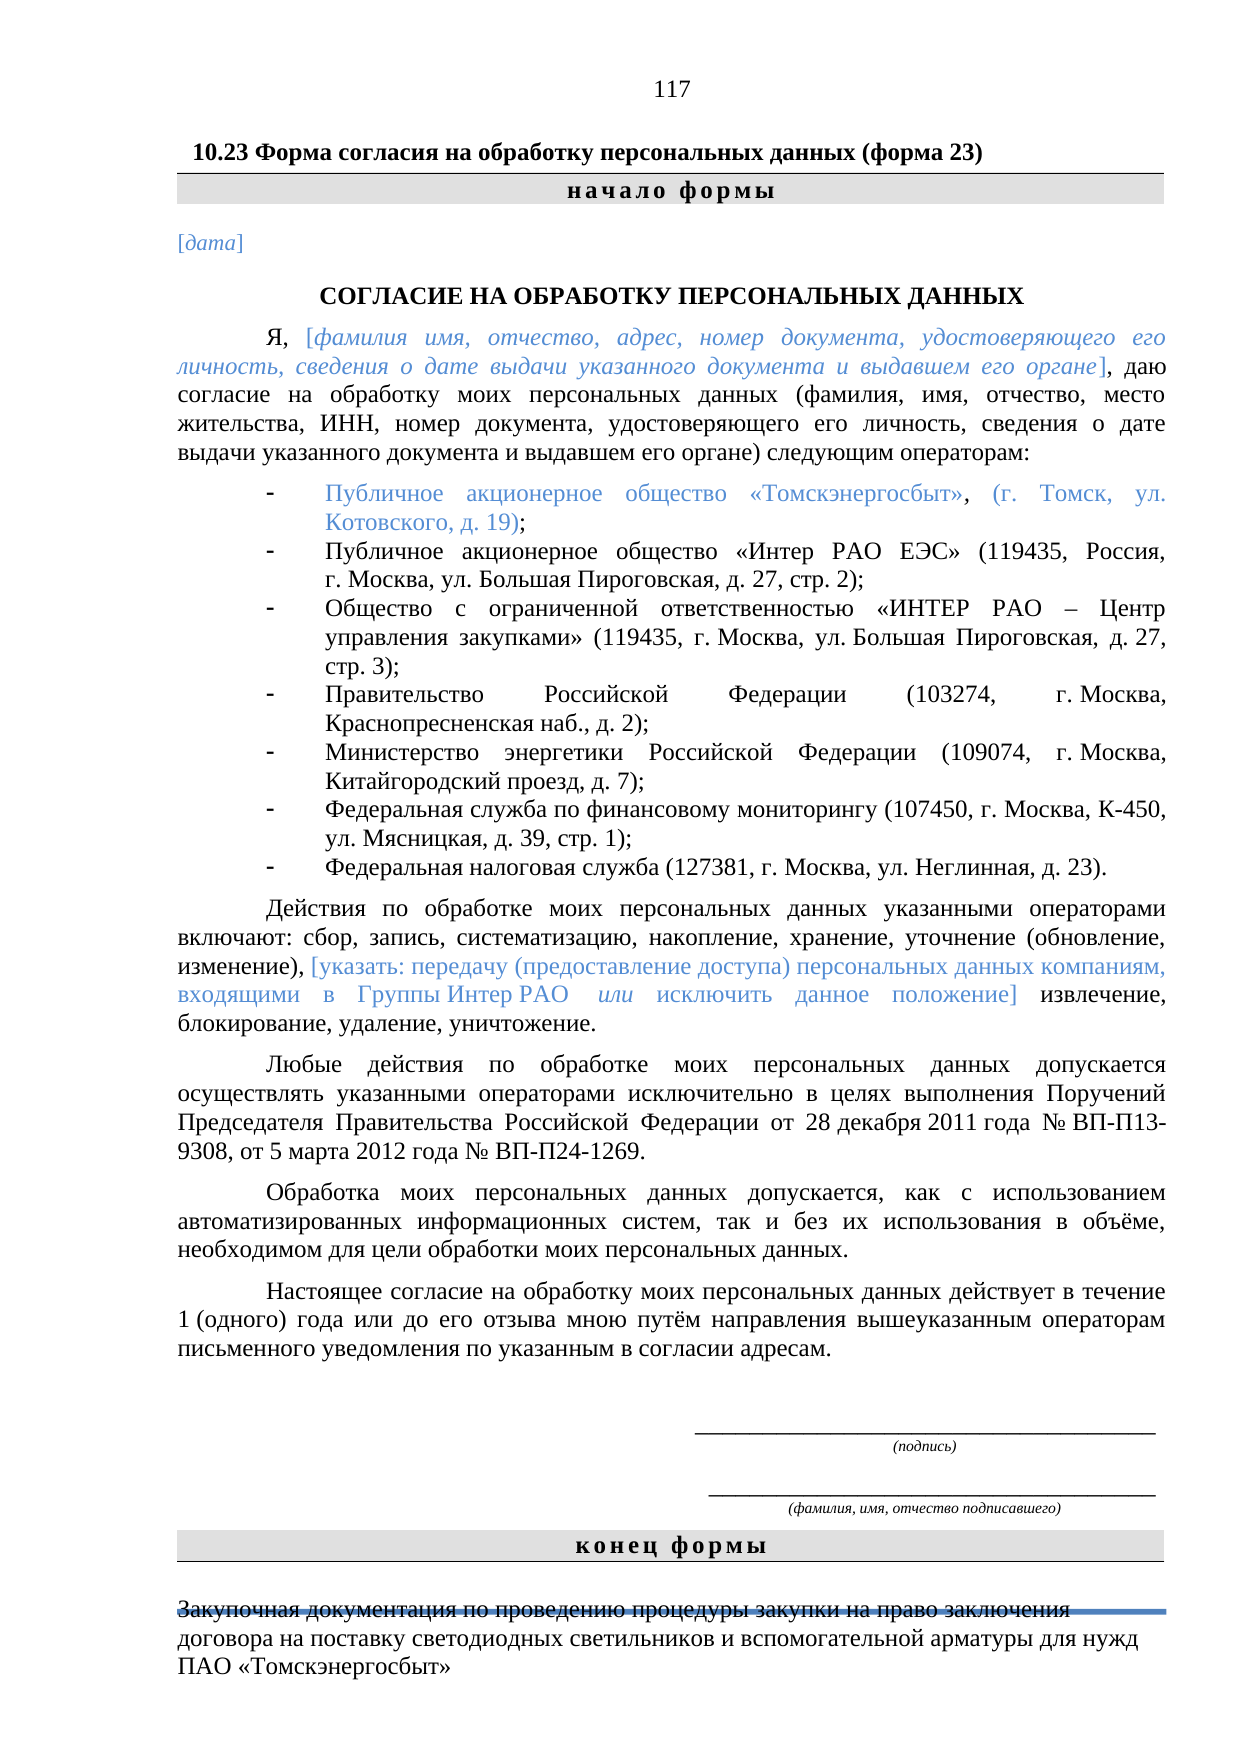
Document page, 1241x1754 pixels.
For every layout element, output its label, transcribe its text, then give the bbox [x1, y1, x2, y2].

list Общество с ограниченной ответственностью «ИНТЕР РАО – Центр управления закупками» (119435, г. Москва, ул. Большая Пироговская, д. 27, стр. 3); [266, 593, 1167, 679]
text конец формы [177, 1530, 1164, 1561]
text Настоящее согласие на обработку моих персональных данных действует в течение 1 (одного) года или до его отзыва мною путём направления вышеуказанным операторам письменного уведомления по указанным в согласии адресам. [177, 1276, 1167, 1362]
text [дата] [177, 229, 1167, 256]
list Федеральная налоговая служба (127381, г. Москва, ул. Неглинная, д. 23). [266, 852, 1167, 881]
text 10.23 Форма согласия на обработку персональных данных (форма 23) [192, 137, 1167, 166]
text Любые действия по обработке моих персональных данных допускается осуществлять указанными операторами исключительно в целях выполнения Поручений Председателя Правительства Российской Федерации от 28 декабря 2011 года № ВП-П13-9308, от 5 марта 2012 года № ВП-П24-1269. [177, 1049, 1167, 1164]
list Федеральная служба по финансовому мониторингу (107450, г. Москва, К-450, ул. Мясницкая, д. 39, стр. 1); [266, 794, 1167, 852]
list Правительство Российской Федерации (103274, г. Москва, Краснопресненская наб., д. 2); [266, 679, 1167, 737]
text начало формы [177, 174, 1164, 204]
list Министерство энергетики Российской Федерации (109074, г. Москва, Китайгородский проезд, д. 7); [266, 737, 1167, 794]
text Обработка моих персональных данных допускается, как с использованием автоматизированных информационных систем, так и без их использования в объёме, необходимом для цели обработки моих персональных данных. [177, 1177, 1167, 1263]
list Публичное акционерное общество «Интер РАО ЕЭС» (119435, Россия, г. Москва, ул. Большая Пироговская, д. 27, стр. 2); [266, 536, 1167, 593]
list Публичное акционерное общество «Томскэнергосбыт», (г. Томск, ул. Котовского, д. 19); [266, 478, 1167, 536]
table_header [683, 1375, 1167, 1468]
text СОГЛАСИЕ НА ОБРАБОТКУ ПЕРСОНАЛЬНЫХ ДАННЫХ [177, 281, 1167, 309]
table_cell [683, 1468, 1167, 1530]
text Я, [фамилия имя, отчество, адрес, номер документа, удостоверяющего его личность, сведения о дате выдачи указанного документа и выдавшем его органе], даю согласие на обработку моих персональных данных (фамилия, имя, отчество, место жительства, ИНН, номер документа, удостоверяющего его личность, сведения о дате выдачи указанного документа и выдавшем его органе) следующим операторам: [177, 322, 1167, 466]
text Действия по обработке моих персональных данных указанными операторами включают: сбор, запись, систематизацию, накопление, хранение, уточнение (обновление, изменение), [указать: передачу (предоставление доступа) персональных данных компаниям, входящими в Группы Интер РАО или исключить данное положение] извлечение, блокирование, удаление, уничтожение. [177, 893, 1167, 1037]
